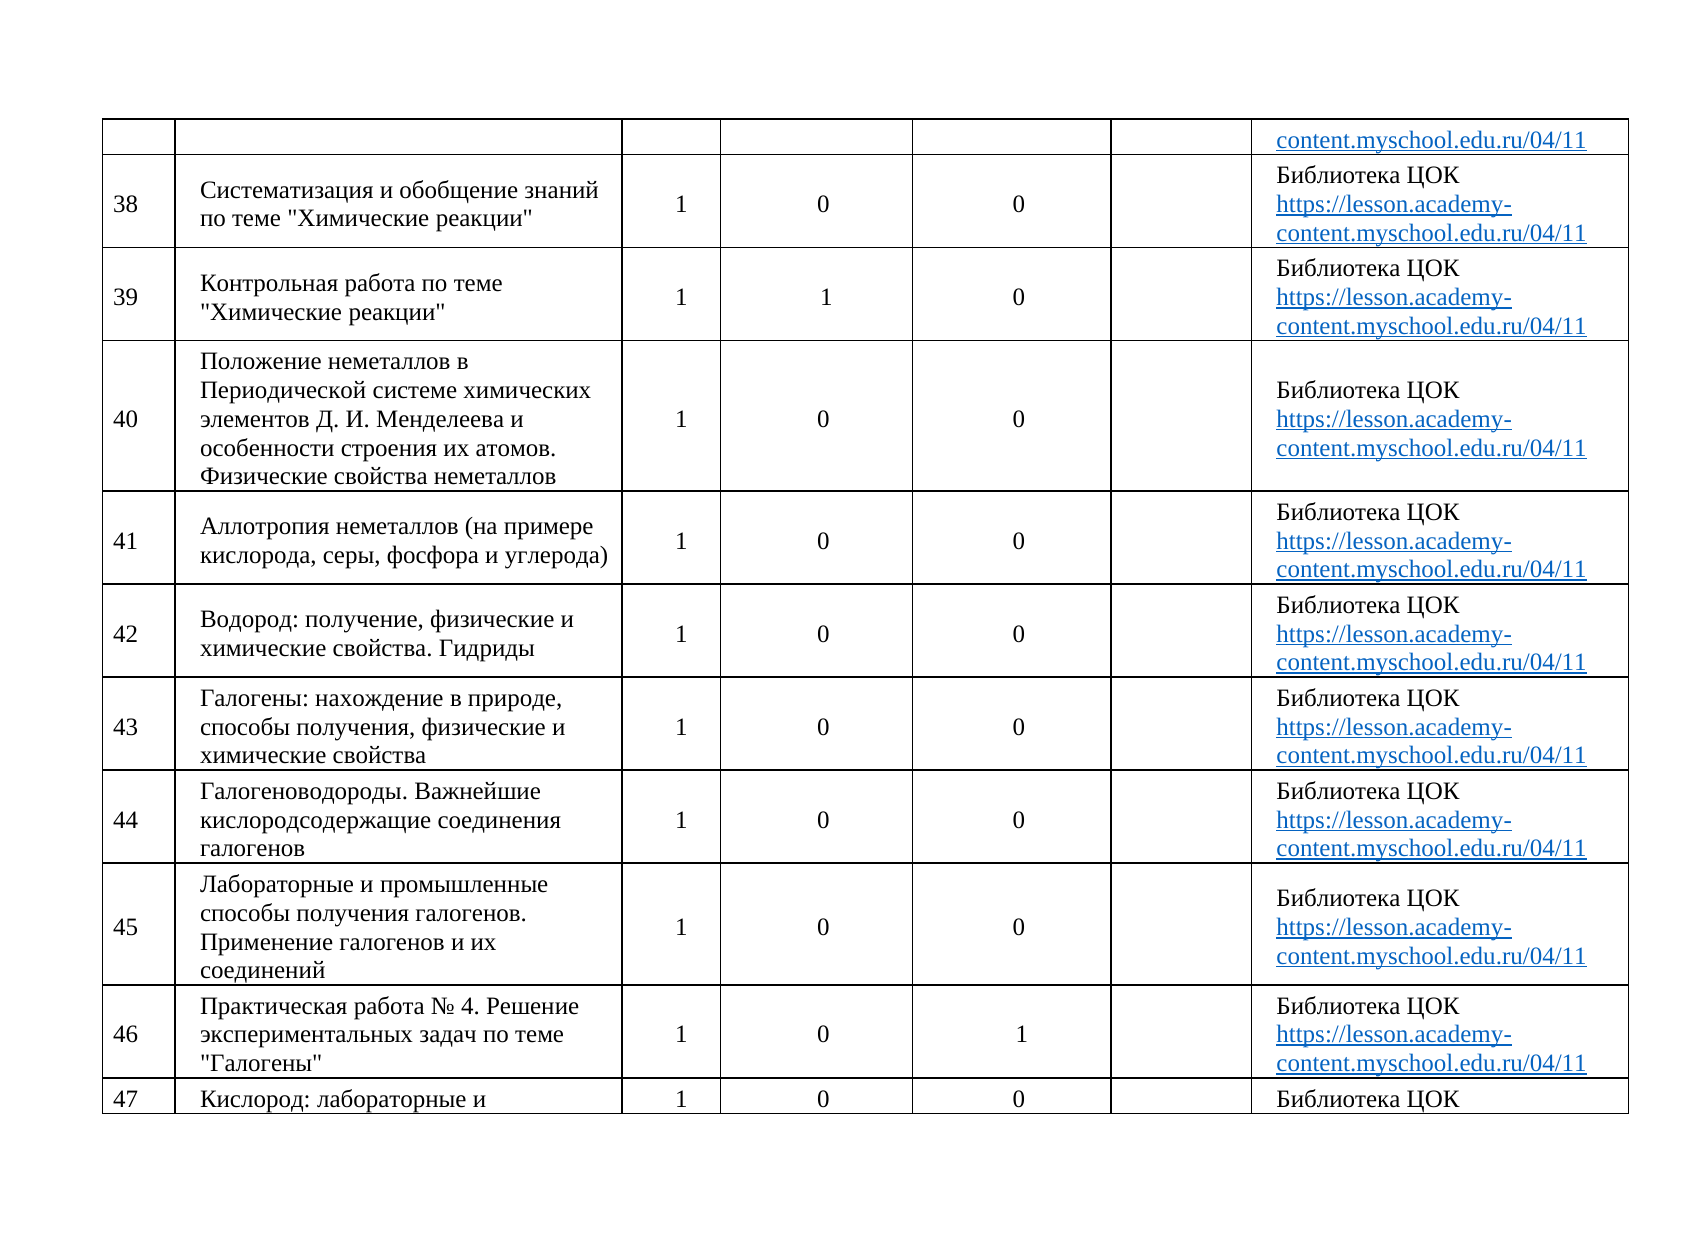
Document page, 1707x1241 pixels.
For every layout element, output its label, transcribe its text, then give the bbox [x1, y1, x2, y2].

table_cell 47 [103, 1079, 174, 1113]
table_cell Библиотека ЦОК https://lesson.academy-content.myschool.edu.ru/04/11 [1252, 492, 1628, 583]
table_cell 1 [913, 986, 1110, 1077]
table_cell 0 [721, 771, 912, 862]
table_cell 1 [623, 585, 720, 676]
table_cell 0 [721, 986, 912, 1077]
table_cell 43 [103, 678, 174, 769]
table_cell 0 [721, 341, 912, 490]
table_cell Библиотека ЦОК https://lesson.academy-content.myschool.edu.ru/04/11 [1252, 678, 1628, 769]
table_cell Контрольная работа по теме "Химические реакции" [176, 248, 621, 340]
table_cell 1 [623, 120, 720, 154]
table_cell 1 [623, 1079, 720, 1113]
table_cell 0 [721, 492, 912, 583]
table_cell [176, 1079, 621, 1113]
table_cell 0 [913, 248, 1110, 340]
table_cell [1112, 771, 1251, 862]
table_cell [1112, 248, 1251, 340]
table_cell 0 [721, 678, 912, 769]
table_cell Библиотека ЦОК https://lesson.academy-content.myschool.edu.ru/04/11 [1252, 248, 1628, 340]
table_cell Лабораторные и промышленные способы получения галогенов. Применение галогенов и их соединений [176, 864, 621, 984]
table_cell 1 [623, 492, 720, 583]
table_cell Водород: получение, физические и химические свойства. Гидриды [176, 585, 621, 676]
table_cell 0 [721, 155, 912, 247]
table_cell 41 [103, 492, 174, 583]
table_cell 0 [913, 678, 1110, 769]
table_cell Библиотека ЦОК https://lesson.academy-content.myschool.edu.ru/04/11 [1252, 986, 1628, 1077]
table_cell 0 [913, 864, 1110, 984]
table_cell 0 [913, 492, 1110, 583]
table_cell 0 [721, 864, 912, 984]
table_cell 0 [913, 120, 1110, 154]
table_cell 0 [913, 155, 1110, 247]
table_cell Галогеноводороды. Важнейшие кислородсодержащие соединения галогенов [176, 771, 621, 862]
table_cell Положение неметаллов в Периодической системе химических элементов Д. И. Менделеева и особенности строения их атомов. Физические свойства неметаллов [176, 341, 621, 490]
table_cell 0 [721, 585, 912, 676]
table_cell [176, 120, 621, 154]
table_cell Библиотека ЦОК https://lesson.academy-content.myschool.edu.ru/04/11 [1252, 585, 1628, 676]
table_cell 1 [721, 248, 912, 340]
table_cell [1112, 986, 1251, 1077]
table_cell 40 [103, 341, 174, 490]
table_cell Библиотека ЦОК https://lesson.academy-content.myschool.edu.ru/04/11 [1252, 341, 1628, 490]
table_cell [1112, 678, 1251, 769]
table_cell [1112, 864, 1251, 984]
table_cell 37 [103, 120, 174, 154]
table_cell 39 [103, 248, 174, 340]
table_cell [1112, 1079, 1251, 1113]
table_cell 0 [913, 1079, 1110, 1113]
table_cell 0 [913, 585, 1110, 676]
table_cell [1112, 341, 1251, 490]
table_cell 0 [913, 341, 1110, 490]
table_cell [1112, 155, 1251, 247]
table_cell [1112, 120, 1251, 154]
table_cell Аллотропия неметаллов (на примере кислорода, серы, фосфора и углерода) [176, 492, 621, 583]
table_cell [1112, 492, 1251, 583]
table_cell 0 [721, 120, 912, 154]
table_cell 1 [623, 248, 720, 340]
table_cell 0 [721, 1079, 912, 1113]
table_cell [1252, 155, 1628, 247]
table_cell Галогены: нахождение в природе, способы получения, физические и химические свойства [176, 678, 621, 769]
table_cell 44 [103, 771, 174, 862]
table_cell 1 [623, 864, 720, 984]
table_cell 45 [103, 864, 174, 984]
table_cell Систематизация и обобщение знаний по теме "Химические реакции" [176, 155, 621, 247]
table_cell Библиотека ЦОК https://lesson.academy-content.myschool.edu.ru/04/11 [1252, 864, 1628, 984]
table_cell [1252, 1079, 1628, 1113]
table_cell 1 [623, 155, 720, 247]
table_cell 38 [103, 155, 174, 247]
table_cell 1 [623, 986, 720, 1077]
table_cell 42 [103, 585, 174, 676]
table_cell 1 [623, 771, 720, 862]
table_cell 46 [103, 986, 174, 1077]
table_cell Библиотека ЦОК https://lesson.academy-content.myschool.edu.ru/04/11 [1252, 771, 1628, 862]
table_cell Практическая работа № 4. Решение экспериментальных задач по теме "Галогены" [176, 986, 621, 1077]
table_cell [1112, 585, 1251, 676]
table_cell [1252, 120, 1628, 154]
table_cell 1 [623, 341, 720, 490]
table_cell 0 [913, 771, 1110, 862]
table_cell 1 [623, 678, 720, 769]
